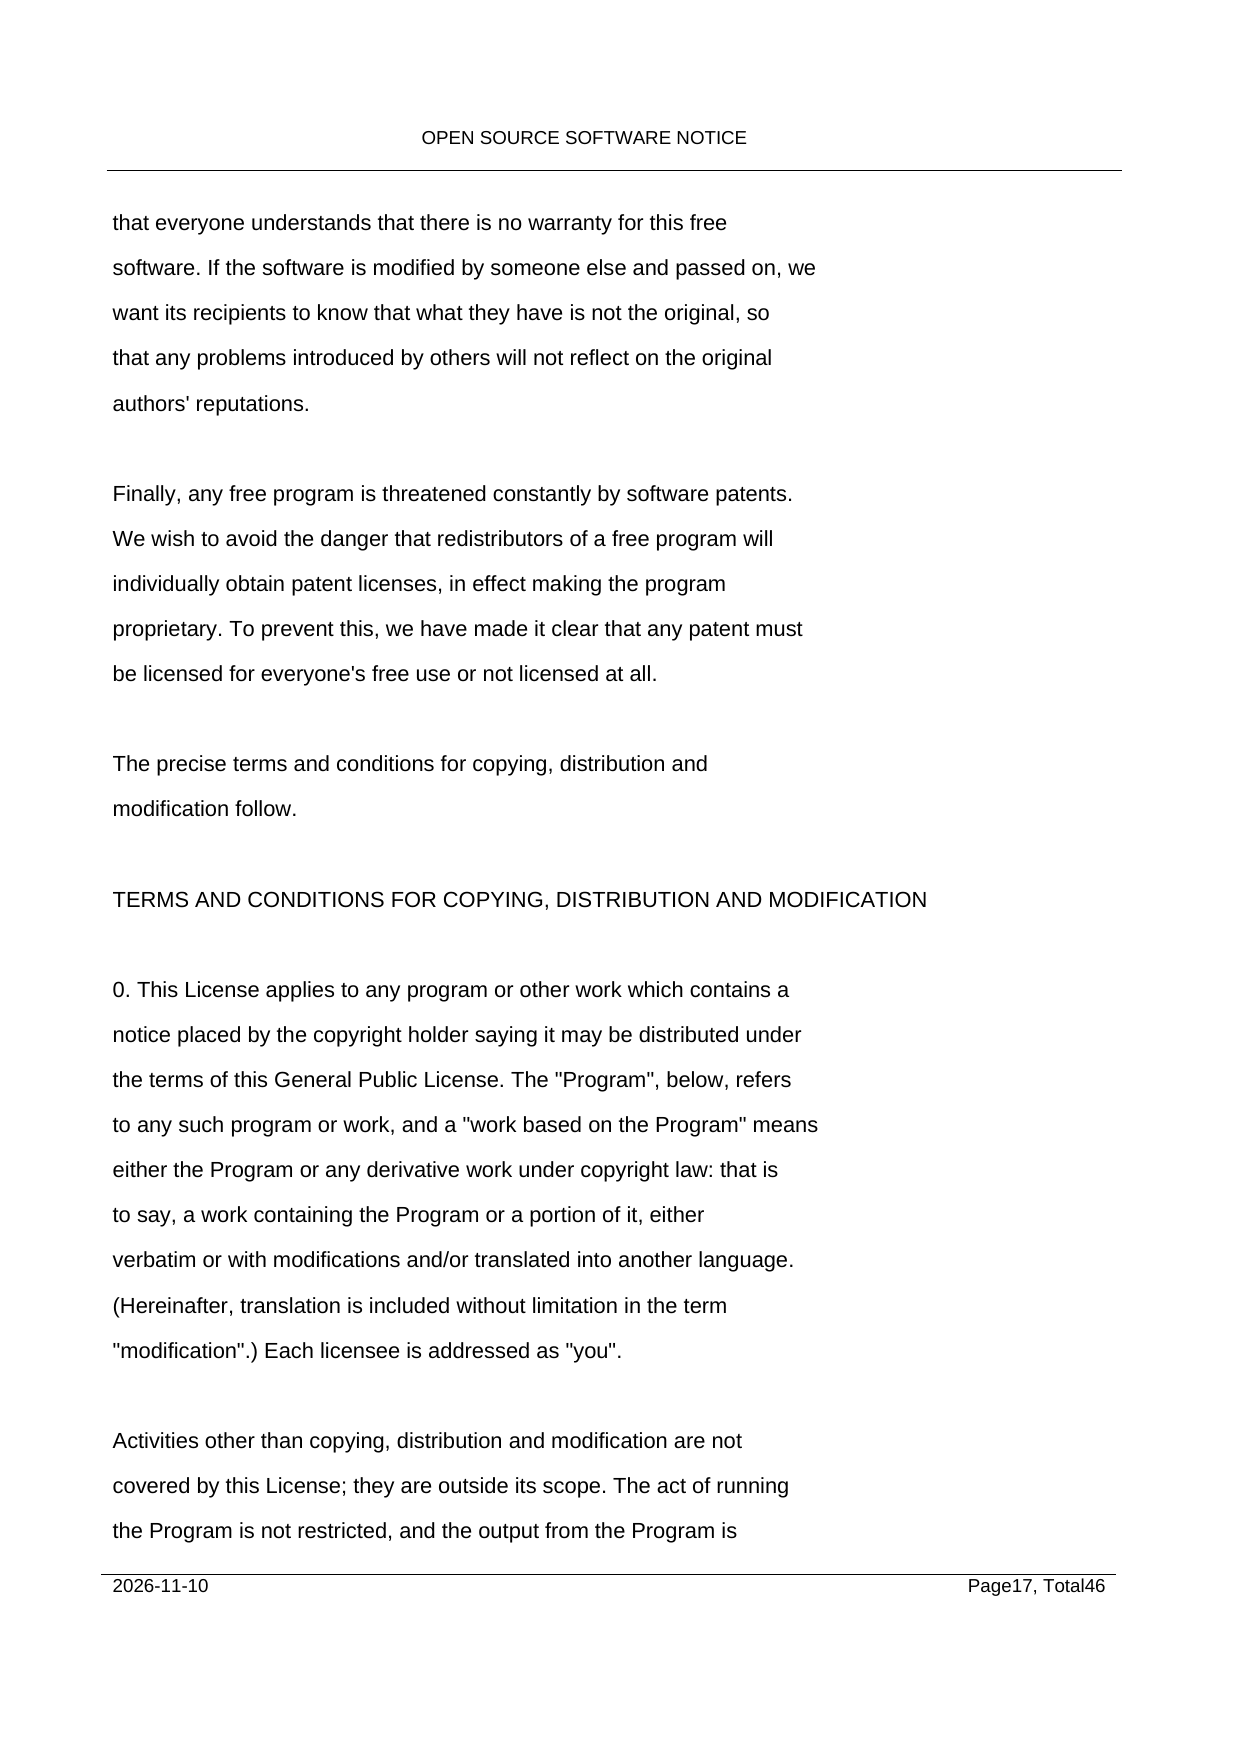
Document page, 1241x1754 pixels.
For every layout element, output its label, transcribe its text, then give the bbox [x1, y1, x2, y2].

text Finally, any free program is threatened constantly by software patents. [112, 477, 1128, 509]
text want its recipients to know that what they have is not the original, so [112, 297, 1128, 329]
text that any problems introduced by others will not reflect on the original [112, 342, 1128, 374]
text the Program is not restricted, and the output from the Program is [112, 1514, 1128, 1547]
text notice placed by the copyright holder saying it may be distributed under [112, 1018, 1128, 1051]
text the terms of this General Public License. The "Program", below, refers [112, 1063, 1128, 1096]
text to say, a work containing the Program or a portion of it, either [112, 1199, 1128, 1231]
text 0. This License applies to any program or other work which contains a [112, 973, 1128, 1006]
text (Hereinafter, translation is included without limitation in the term [112, 1289, 1128, 1321]
text The precise terms and conditions for copying, distribution and [112, 748, 1128, 780]
text software. If the software is modified by someone else and passed on, we [112, 251, 1128, 284]
text TERMS AND CONDITIONS FOR COPYING, DISTRIBUTION AND MODIFICATION [112, 883, 1128, 915]
text to any such program or work, and a "work based on the Program" means [112, 1108, 1128, 1141]
text verbatim or with modifications and/or translated into another language. [112, 1244, 1128, 1276]
text modification follow. [112, 793, 1128, 825]
text be licensed for everyone's free use or not licensed at all. [112, 657, 1128, 690]
text either the Program or any derivative work under copyright law: that is [112, 1153, 1128, 1186]
text We wish to avoid the danger that redistributors of a free program will [112, 522, 1128, 554]
text authors' reputations. [112, 387, 1128, 419]
text that everyone understands that there is no warranty for this free [112, 206, 1128, 239]
text individually obtain patent licenses, in effect making the program [112, 567, 1128, 600]
text covered by this License; they are outside its scope. The act of running [112, 1469, 1128, 1502]
text Activities other than copying, distribution and modification are not [112, 1424, 1128, 1457]
text "modification".) Each licensee is addressed as "you". [112, 1334, 1128, 1366]
text proprietary. To prevent this, we have made it clear that any patent must [112, 612, 1128, 645]
